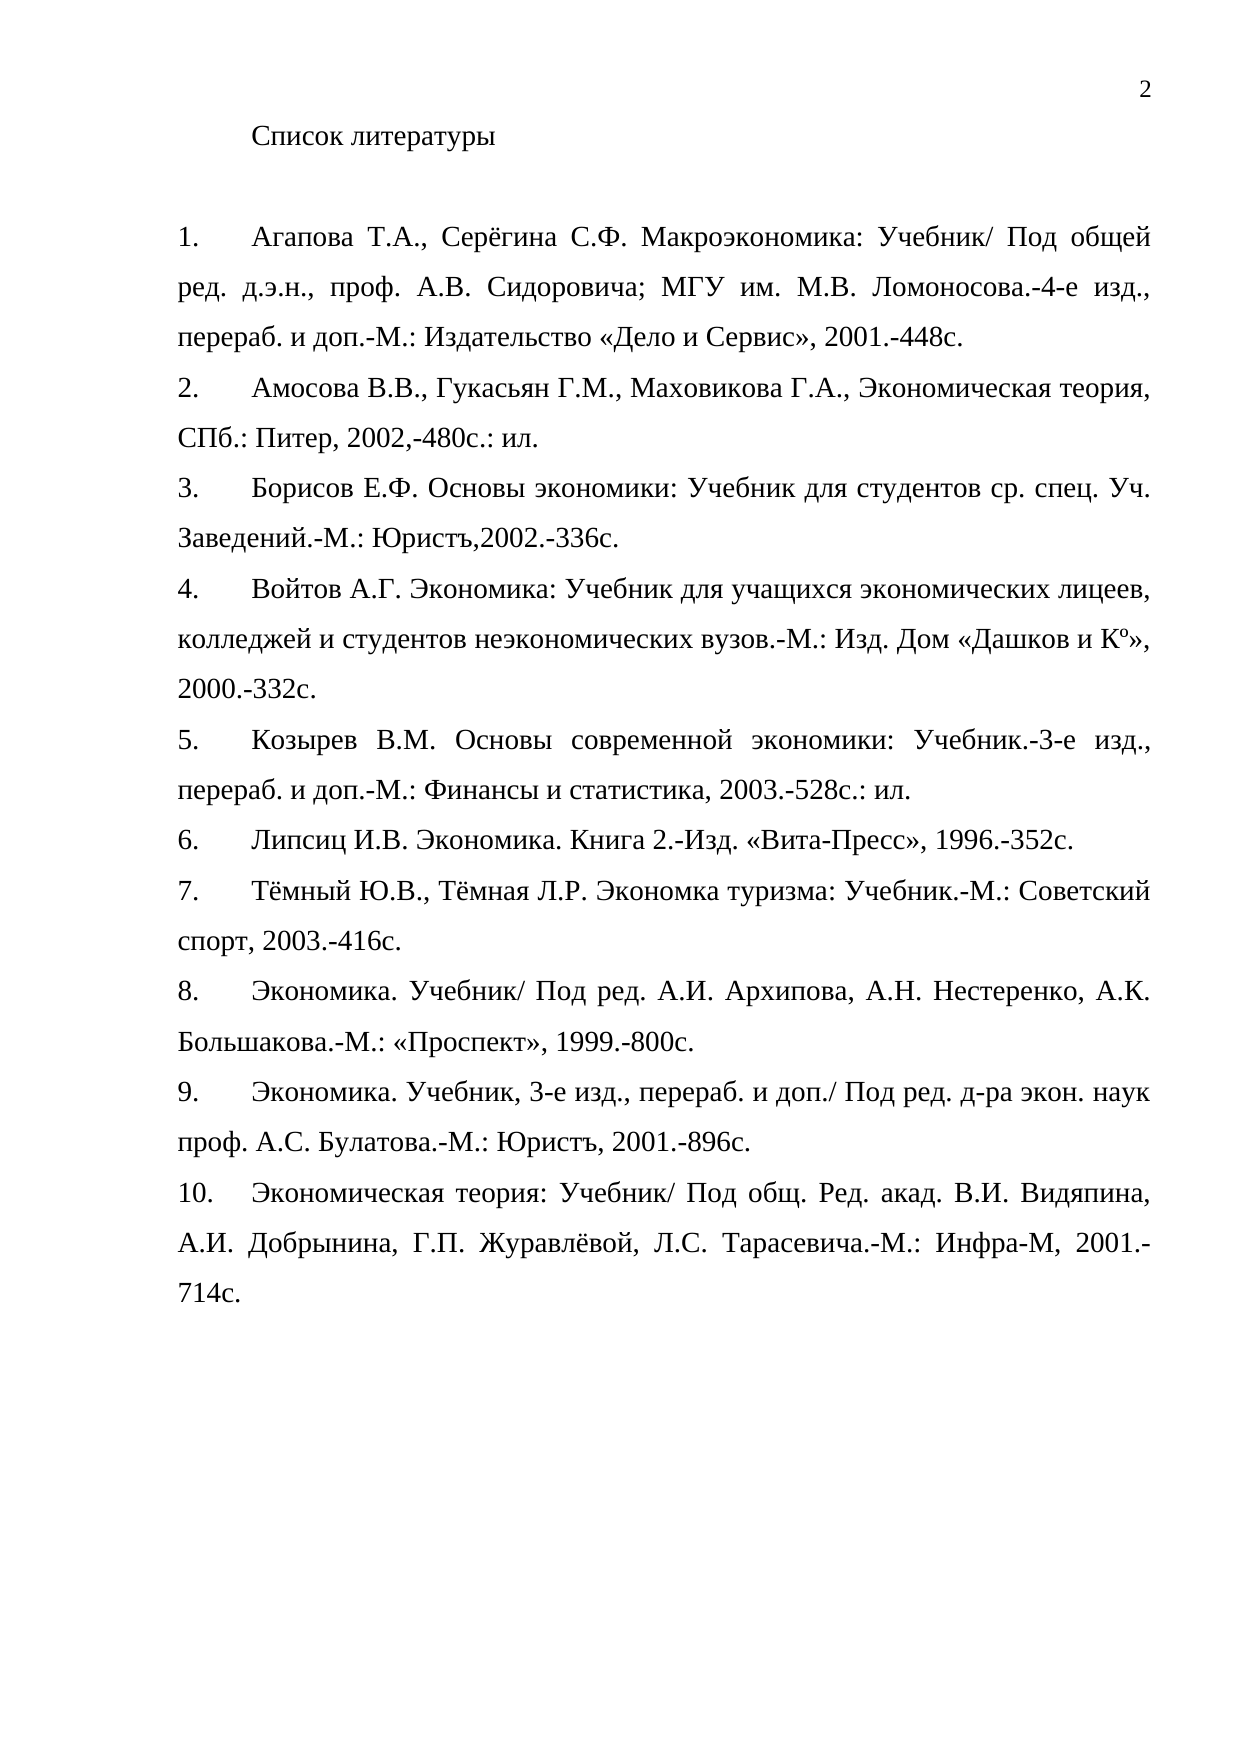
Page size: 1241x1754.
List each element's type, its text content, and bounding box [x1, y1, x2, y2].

list Войтов А.Г. Экономика: Учебник для учащихся экономических лицеев, колледжей и студентов неэкономических вузов.-М.: Изд. Дом «Дашков и Кº», 2000.-332с. [177, 571, 1152, 705]
list Агапова Т.А., Серёгина С.Ф. Макроэкономика: Учебник/ Под общей ред. д.э.н., проф. А.В. Сидоровича; МГУ им. М.В. Ломоносова.-4-е изд., перераб. и доп.-М.: Издательство «Дело и Сервис», 2001.-448с. [177, 219, 1152, 353]
list Липсиц И.В. Экономика. Книга 2.-Изд. «Вита-Пресс», 1996.-352с. [177, 822, 1152, 856]
list Козырев В.М. Основы современной экономики: Учебник.-3-е изд., перераб. и доп.-М.: Финансы и статистика, 2003.-528с.: ил. [177, 722, 1152, 806]
text Список литературы [177, 118, 1152, 152]
list Амосова В.В., Гукасьян Г.М., Маховикова Г.А., Экономическая теория, СПб.: Питер, 2002,-480с.: ил. [177, 370, 1152, 453]
list Тёмный Ю.В., Тёмная Л.Р. Экономка туризма: Учебник.-М.: Советский спорт, 2003.-416с. [177, 873, 1152, 957]
list Экономика. Учебник, 3-е изд., перераб. и доп./ Под ред. д-ра экон. наук проф. А.С. Булатова.-М.: Юристъ, 2001.-896с. [177, 1074, 1152, 1158]
list Борисов Е.Ф. Основы экономики: Учебник для студентов ср. спец. Уч. Заведений.-М.: Юристъ,2002.-336с. [177, 470, 1152, 554]
list Экономическая теория: Учебник/ Под общ. Ред. акад. В.И. Видяпина, А.И. Добрынина, Г.П. Журавлёвой, Л.С. Тарасевича.-М.: Инфра-М, 2001.-714с. [177, 1175, 1152, 1309]
list Экономика. Учебник/ Под ред. А.И. Архипова, А.Н. Нестеренко, А.К. Большакова.-М.: «Проспект», 1999.-800с. [177, 973, 1152, 1057]
